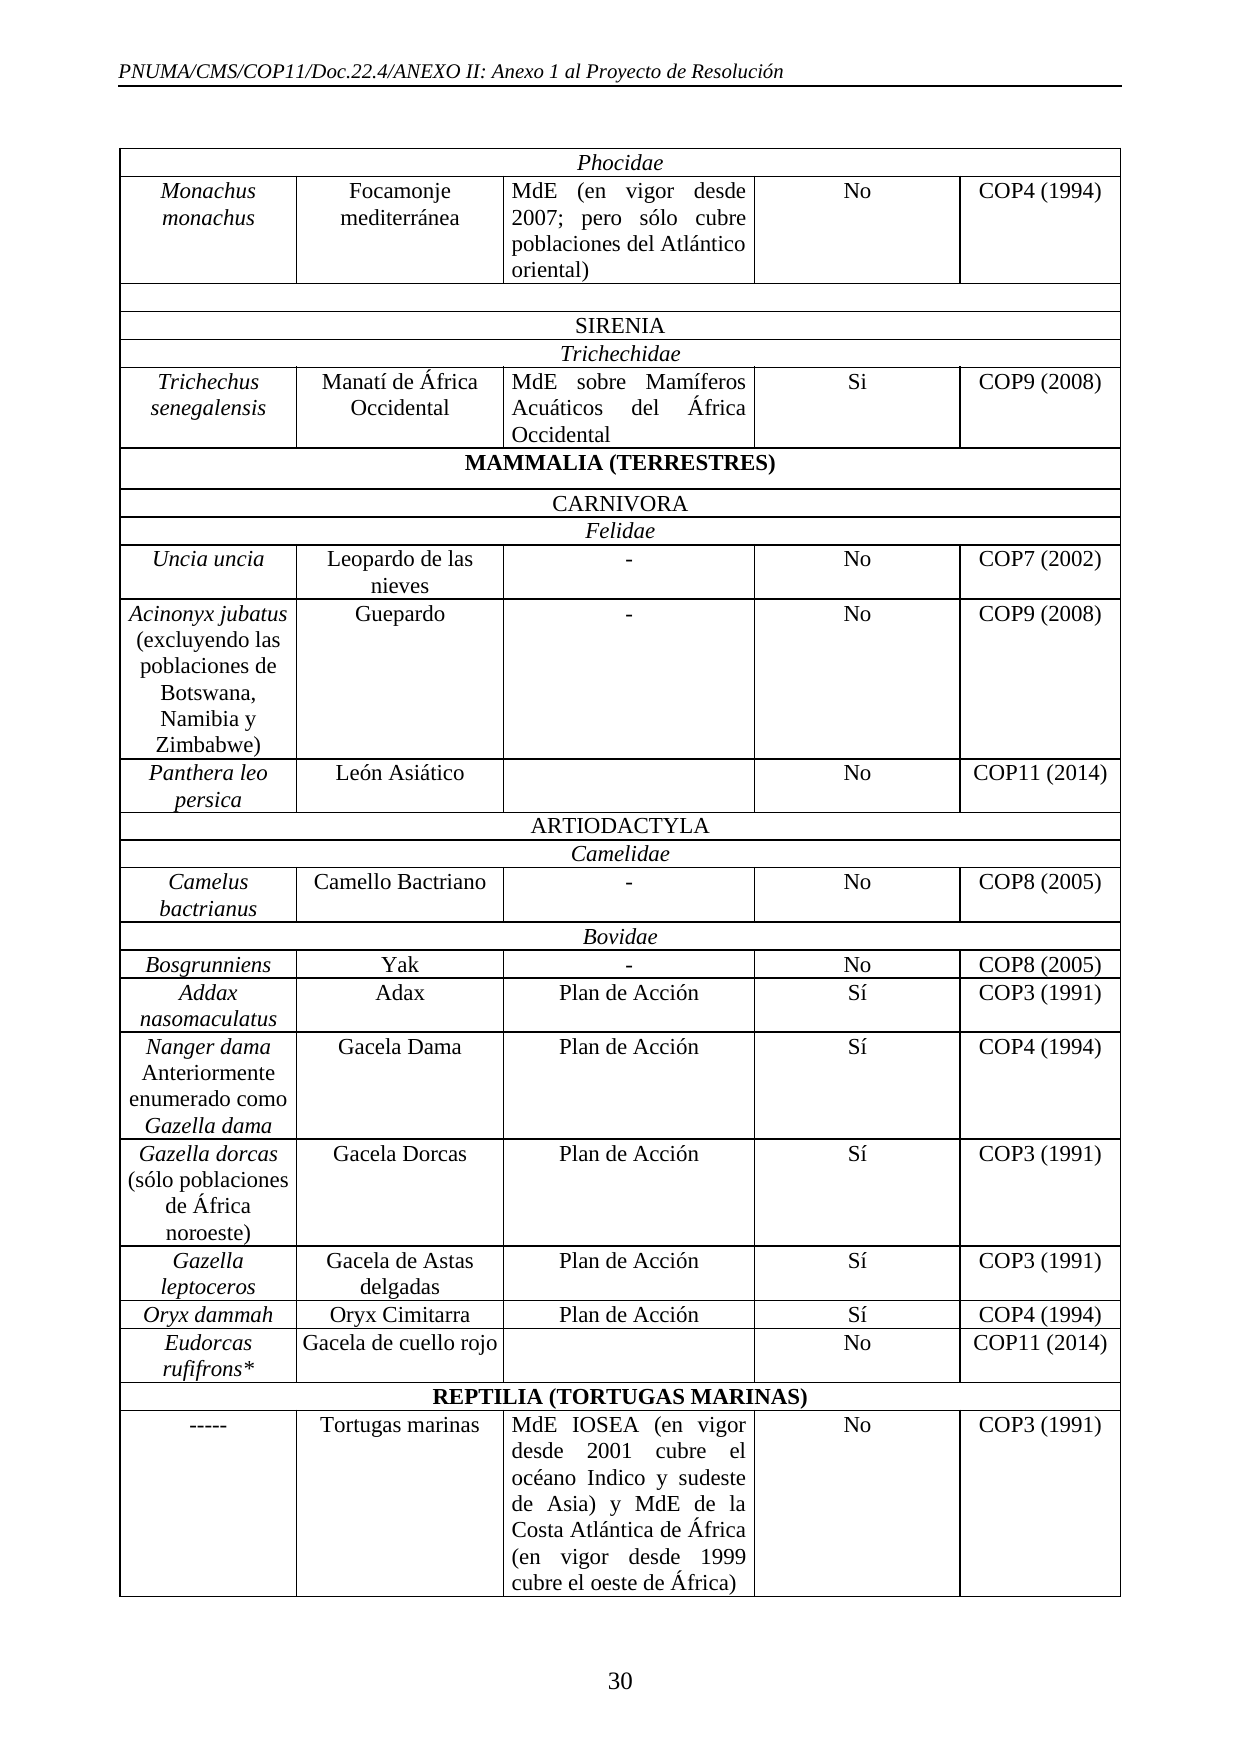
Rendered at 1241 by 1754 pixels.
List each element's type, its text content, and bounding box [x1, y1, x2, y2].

table_cell Gacela de cuello rojo [297, 1329, 503, 1382]
table_cell Monachus monachus [121, 177, 296, 283]
table_cell COP3 (1991) [961, 1247, 1120, 1299]
table_cell COP3 (1991) [961, 1140, 1120, 1245]
table_cell COP11 (2014) [961, 760, 1120, 812]
table_cell ARTIODACTYLA [121, 813, 1120, 839]
table_cell ----- [121, 1411, 296, 1596]
table_cell Nanger dama Anteriormente enumerado como Gazella dama [121, 1033, 296, 1138]
table_cell COP3 (1991) [961, 1411, 1120, 1596]
table_cell Gazella dorcas (sólo poblaciones de África noroeste) [121, 1140, 296, 1245]
table_cell Camelidae [121, 841, 1120, 867]
table_cell [504, 760, 754, 812]
table_cell COP8 (2005) [961, 951, 1120, 977]
table_cell No [755, 600, 959, 758]
table_cell COP9 (2008) [961, 600, 1120, 758]
table_cell Addax nasomaculatus [121, 979, 296, 1031]
table_header Phocidae [121, 149, 1120, 176]
table_cell Si [755, 368, 959, 447]
table_cell COP8 (2005) [961, 868, 1120, 921]
table_cell REPTILIA (TORTUGAS MARINAS) [121, 1383, 1120, 1409]
table_cell Camelus bactrianus [121, 868, 296, 921]
table_cell Trichechidae [121, 340, 1120, 366]
table_cell Bovidae [121, 923, 1120, 949]
table_cell COP7 (2002) [961, 546, 1120, 598]
table_cell No [755, 546, 959, 598]
table_cell No [755, 1329, 959, 1382]
table_cell Bosgrunniens [121, 951, 296, 977]
table_cell No [755, 868, 959, 921]
table_cell COP4 (1994) [961, 177, 1120, 283]
table_cell Sí [755, 1247, 959, 1299]
table_cell MAMMALIA (TERRESTRES) [121, 449, 1120, 488]
table_cell - [504, 951, 754, 977]
table_cell - [504, 600, 754, 758]
table_cell CARNIVORA [121, 490, 1120, 516]
table_cell Oryx dammah [121, 1301, 296, 1327]
table_cell COP4 (1994) [961, 1301, 1120, 1327]
table_cell [504, 1329, 754, 1382]
table_cell Sí [755, 1033, 959, 1138]
table_cell León Asiático [297, 760, 503, 812]
table_cell Panthera leo persica [121, 760, 296, 812]
table_cell Trichechus senegalensis [121, 368, 296, 447]
table_cell Manatí de África Occidental [297, 368, 503, 447]
table_cell Adax [297, 979, 503, 1031]
table_cell COP11 (2014) [961, 1329, 1120, 1382]
table_cell Plan de Acción [504, 1301, 754, 1327]
table_cell Plan de Acción [504, 1033, 754, 1138]
table_cell No [755, 760, 959, 812]
table_cell Tortugas marinas [297, 1411, 503, 1596]
table_cell - [504, 868, 754, 921]
table_cell Focamonje mediterránea [297, 177, 503, 283]
table_cell Oryx Cimitarra [297, 1301, 503, 1327]
table_cell Felidae [121, 518, 1120, 544]
table_cell MdE IOSEA (en vigor desde 2001 cubre el océano Indico y sudeste de Asia) y MdE de la Costa Atlántica de África (en vigor desde 1999 cubre el oeste de África) [504, 1411, 754, 1596]
table_cell Acinonyx jubatus (excluyendo las poblaciones de Botswana, Namibia y Zimbabwe) [121, 600, 296, 758]
table_cell Gacela de Astas delgadas [297, 1247, 503, 1299]
table_cell Sí [755, 1140, 959, 1245]
table_cell Plan de Acción [504, 1140, 754, 1245]
table_cell Gazella leptoceros [121, 1247, 296, 1299]
table_cell - [504, 546, 754, 598]
table_cell Gacela Dorcas [297, 1140, 503, 1245]
table_cell SIRENIA [121, 312, 1120, 338]
table_cell Sí [755, 979, 959, 1031]
table_cell No [755, 177, 959, 283]
table_cell MdE (en vigor desde 2007; pero sólo cubre poblaciones del Atlántico oriental) [504, 177, 754, 283]
table_cell Eudorcas rufifrons* [121, 1329, 296, 1382]
table_cell Camello Bactriano [297, 868, 503, 921]
table_cell Plan de Acción [504, 979, 754, 1031]
table_cell Uncia uncia [121, 546, 296, 598]
table_cell COP3 (1991) [961, 979, 1120, 1031]
table_cell Gacela Dama [297, 1033, 503, 1138]
table_cell COP4 (1994) [961, 1033, 1120, 1138]
table_cell Yak [297, 951, 503, 977]
table_cell No [755, 1411, 959, 1596]
table_cell No [755, 951, 959, 977]
table_cell COP9 (2008) [961, 368, 1120, 447]
table_cell Leopardo de las nieves [297, 546, 503, 598]
table_cell MdE sobre Mamíferos Acuáticos del África Occidental [504, 368, 754, 447]
table_cell Guepardo [297, 600, 503, 758]
table_cell [121, 284, 1120, 311]
table_cell Sí [755, 1301, 959, 1327]
table_cell Plan de Acción [504, 1247, 754, 1299]
